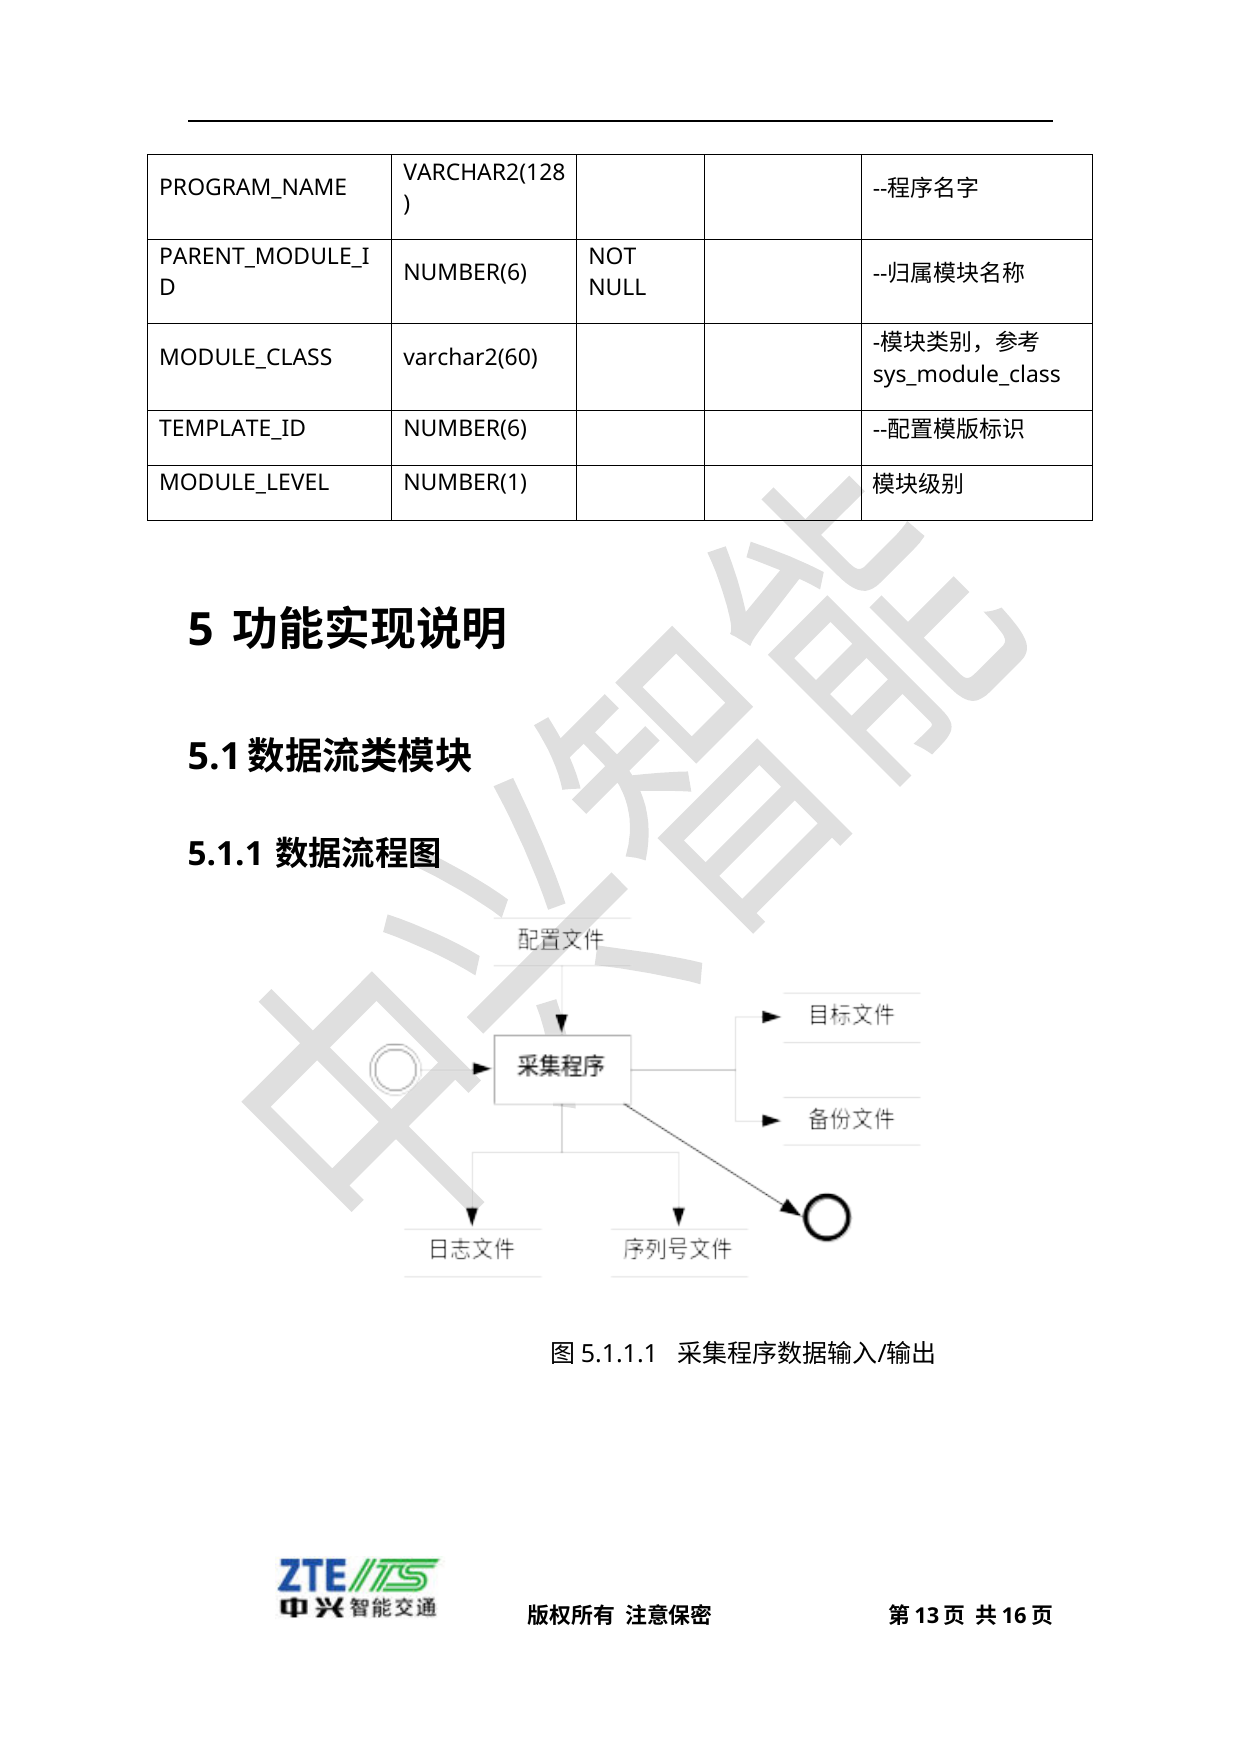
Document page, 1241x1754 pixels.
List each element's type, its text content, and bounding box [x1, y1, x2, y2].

table_cell PROGRAM_NAME [148, 155, 391, 239]
table_cell [577, 466, 704, 520]
table_cell MODULE_CLASS [148, 324, 391, 409]
table_cell NUMBER(1) [392, 466, 576, 520]
table_cell NUMBER(6) [392, 411, 576, 465]
table_cell TEMPLATE_ID [148, 411, 391, 465]
subtitle 数据流程图 [187, 819, 1053, 884]
table_cell --程序名字 [862, 155, 1092, 239]
table_cell MODULE_LEVEL [148, 466, 391, 520]
subtitle 数据流类模块 [187, 720, 1053, 785]
table_cell [577, 411, 704, 465]
table_cell [705, 155, 861, 239]
table_cell NUMBER(6) [392, 240, 576, 323]
table_cell NOT NULL [577, 240, 704, 323]
table_cell 模块级别 [862, 466, 1092, 520]
table_cell --配置模版标识 [862, 411, 1092, 465]
picture [275, 1556, 446, 1624]
table_cell [705, 466, 861, 520]
subtitle 功能实现说明 [187, 577, 1053, 675]
table_cell --归属模块名称 [862, 240, 1092, 323]
table_cell [705, 240, 861, 323]
table_cell VARCHAR2(128) [392, 155, 576, 239]
table_cell [577, 155, 704, 239]
table_cell [705, 324, 861, 409]
table_cell [705, 411, 861, 465]
table_cell varchar2(60) [392, 324, 576, 409]
text 图 .1 采集程序数据输入/输出 [187, 1319, 1053, 1384]
table_cell -模块类别，参考sys_module_class [862, 324, 1092, 409]
table_cell [577, 324, 704, 409]
table_cell PARENT_MODULE_ID [148, 240, 391, 323]
